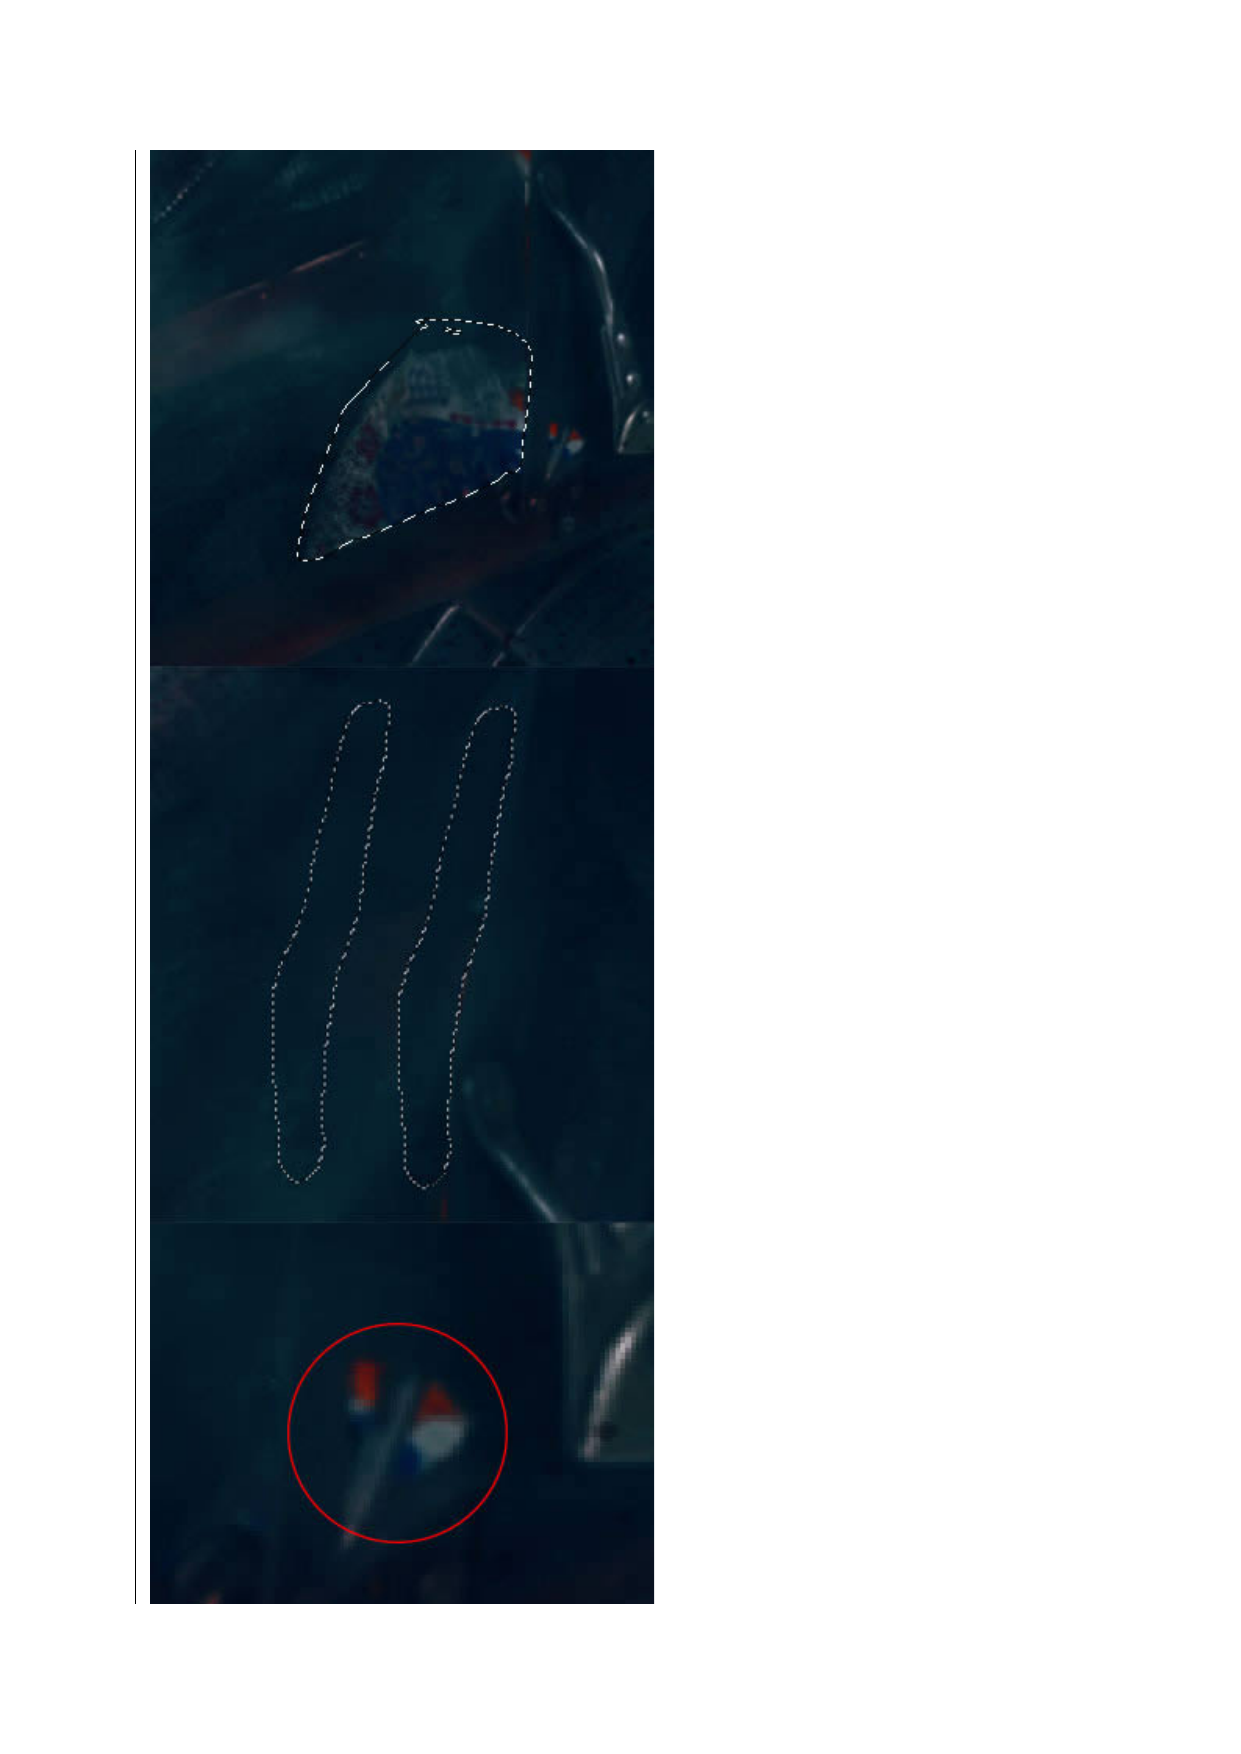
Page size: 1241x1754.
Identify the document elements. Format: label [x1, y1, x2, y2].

picture [150, 150, 655, 1604]
